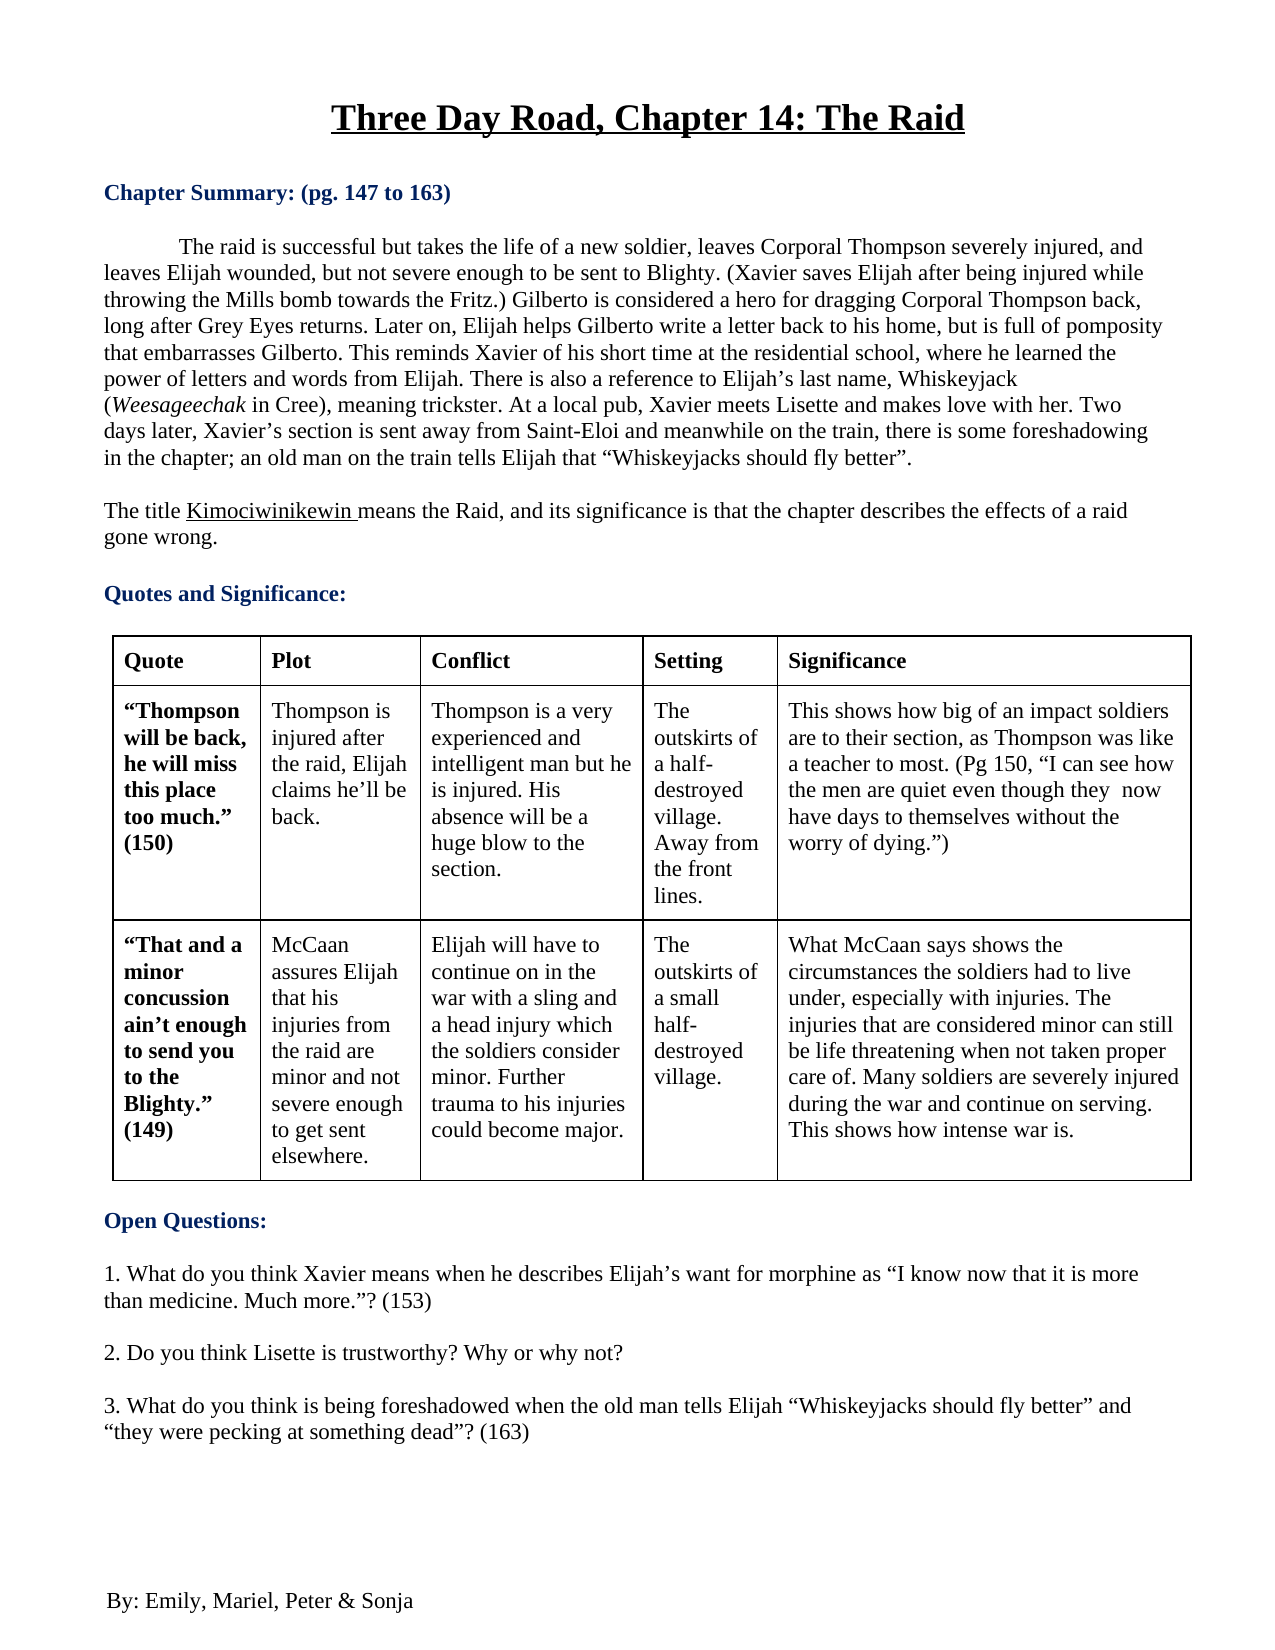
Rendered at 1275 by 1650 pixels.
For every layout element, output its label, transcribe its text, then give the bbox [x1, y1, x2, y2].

text Open Questions: [103, 1181, 1167, 1234]
text Chapter Summary: (pg. 147 to 163) [103, 150, 1167, 205]
text 3. What do you think is being foreshadowed when the old man tells Elijah “Whiskeyjacks should fly better” and “they were pecking at something dead”? (163) [103, 1366, 1167, 1445]
table_cell “That and a minor concussion ain’t enough to send you to the Blighty.” (149) [114, 921, 260, 1180]
text The title Kimociwinikewin means the Raid, and its significance is that the chapter describes the effects of a raid gone wrong. [103, 470, 1167, 549]
table_cell What McCaan says shows the circumstances the soldiers had to live under, especially with injuries. The injuries that are considered minor can still be life threatening when not taken proper care of. Many soldiers are severely injured during the war and continue on serving. This shows how intense war is. [778, 921, 1190, 1180]
table_header Setting [644, 637, 777, 685]
text 2. Do you think Lisette is trustworthy? Why or why not? [103, 1313, 1167, 1366]
table_header Quote [114, 637, 260, 685]
table_cell Elijah will have to continue on in the war with a sling and a head injury which the soldiers consider minor. Further trauma to his injuries could become major. [421, 921, 642, 1180]
table_cell This shows how big of an impact soldiers are to their section, as Thompson was like a teacher to most. (Pg 150, “I can see how the men are quiet even though they now have days to themselves without the worry of dying.”) [778, 686, 1190, 919]
text Quotes and Significance: [103, 549, 1167, 606]
text The raid is successful but takes the life of a new soldier, leaves Corporal Thompson severely injured, and leaves Elijah wounded, but not severe enough to be sent to Blighty. (Xavier saves Elijah after being injured while throwing the Mills bomb towards the Fritz.) Gilberto is considered a hero for dragging Corporal Thompson back, long after Grey Eyes returns. Later on, Elijah helps Gilberto write a letter back to his home, but is full of pomposity that embarrasses Gilberto. This reminds Xavier of his short time at the residential school, where he learned the power of letters and words from Elijah. There is also a reference to Elijah’s last name, Whiskeyjack (Weesageechak in Cree), meaning trickster. At a local pub, Xavier meets Lisette and makes love with her. Two days later, Xavier’s section is sent away from Saint-Eloi and meanwhile on the train, there is some foreshadowing in the chapter; an old man on the train tells Elijah that “Whiskeyjacks should fly better”. [103, 233, 1167, 470]
text 1. What do you think Xavier means when he describes Elijah’s want for morphine as “I know now that it is more than medicine. Much more.”? (153) [103, 1234, 1167, 1313]
table_header Plot [261, 637, 420, 685]
table_header Significance [778, 637, 1190, 685]
table_cell The outskirts of a half-destroyed village. Away from the front lines. [644, 686, 777, 919]
table_cell Thompson is injured after the raid, Elijah claims he’ll be back. [261, 686, 420, 919]
table_cell McCaan assures Elijah that his injuries from the raid are minor and not severe enough to get sent elsewhere. [261, 921, 420, 1180]
table_header Conflict [421, 637, 642, 685]
table_cell “Thompson will be back, he will miss this place too much.” (150) [114, 686, 260, 919]
table_cell Thompson is a very experienced and intelligent man but he is injured. His absence will be a huge blow to the section. [421, 686, 642, 919]
table_cell The outskirts of a small half-destroyed village. [644, 921, 777, 1180]
